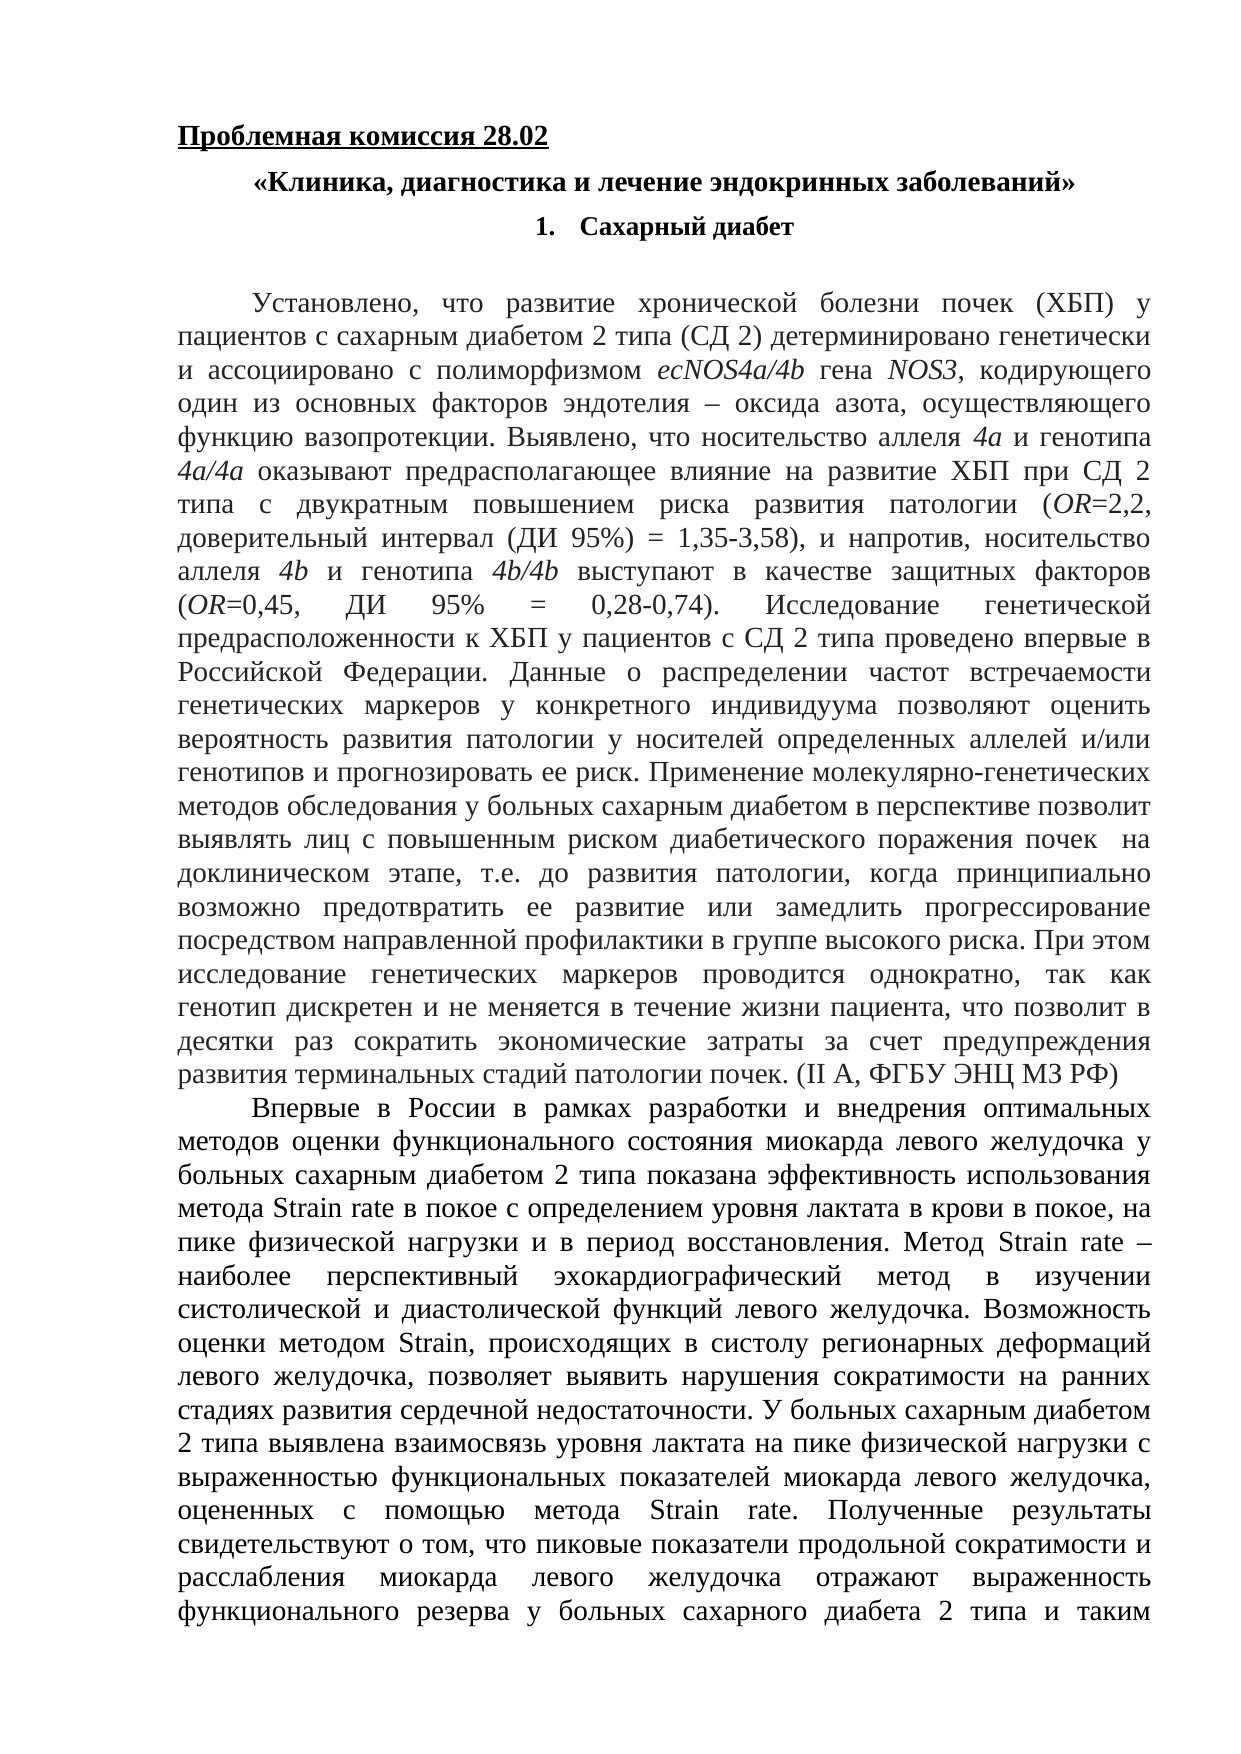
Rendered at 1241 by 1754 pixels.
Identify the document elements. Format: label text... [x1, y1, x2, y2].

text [177, 1090, 1152, 1627]
list Сахарный диабет [177, 210, 1152, 241]
subtitle «Клиника, диагностика и лечение эндокринных заболеваний» [177, 164, 1152, 198]
text Установлено, что развитие хронической болезни почек (ХБП) у пациентов с сахарным диабетом 2 типа (СД 2) детерминировано генетически и ассоциировано с полиморфизмом ecNOS4a/4b гена NOS3, кодирующего один из основных факторов эндотелия – оксида азота, осуществляющего функцию вазопротекции. Выявлено, что носительство аллеля 4a и генотипа 4a/4a оказывают предрасполагающее влияние на развитие ХБП при СД 2 типа с двукратным повышением риска развития патологии (OR=2,2, доверительный интервал (ДИ 95%) = 1,35-3,58), и напротив, носительство аллеля 4b и генотипа 4b/4b выступают в качестве защитных факторов (OR=0,45, ДИ 95% = 0,28-0,74). Исследование генетической предрасположенности к ХБП у пациентов с СД 2 типа проведено впервые в Российской Федерации. Данные о распределении частот встречаемости генетических маркеров у конкретного индивидуума позволяют оценить вероятность развития патологии у носителей определенных аллелей и/или генотипов и прогнозировать ее риск. Применение молекулярно-генетических методов обследования у больных сахарным диабетом в перспективе позволит выявлять лиц с повышенным риском диабетического поражения почек на доклиническом этапе, т.е. до развития патологии, когда принципиально возможно предотвратить ее развитие или замедлить прогрессирование посредством направленной профилактики в группе высокого риска. При этом исследование генетических маркеров проводится однократно, так как генотип дискретен и не меняется в течение жизни пациента, что позволит в десятки раз сократить экономические затраты за счет предупреждения развития терминальных стадий патологии почек. (II A, ФГБУ ЭНЦ МЗ РФ) [177, 285, 1152, 1090]
text Проблемная комиссия 28.02 [177, 118, 1152, 152]
